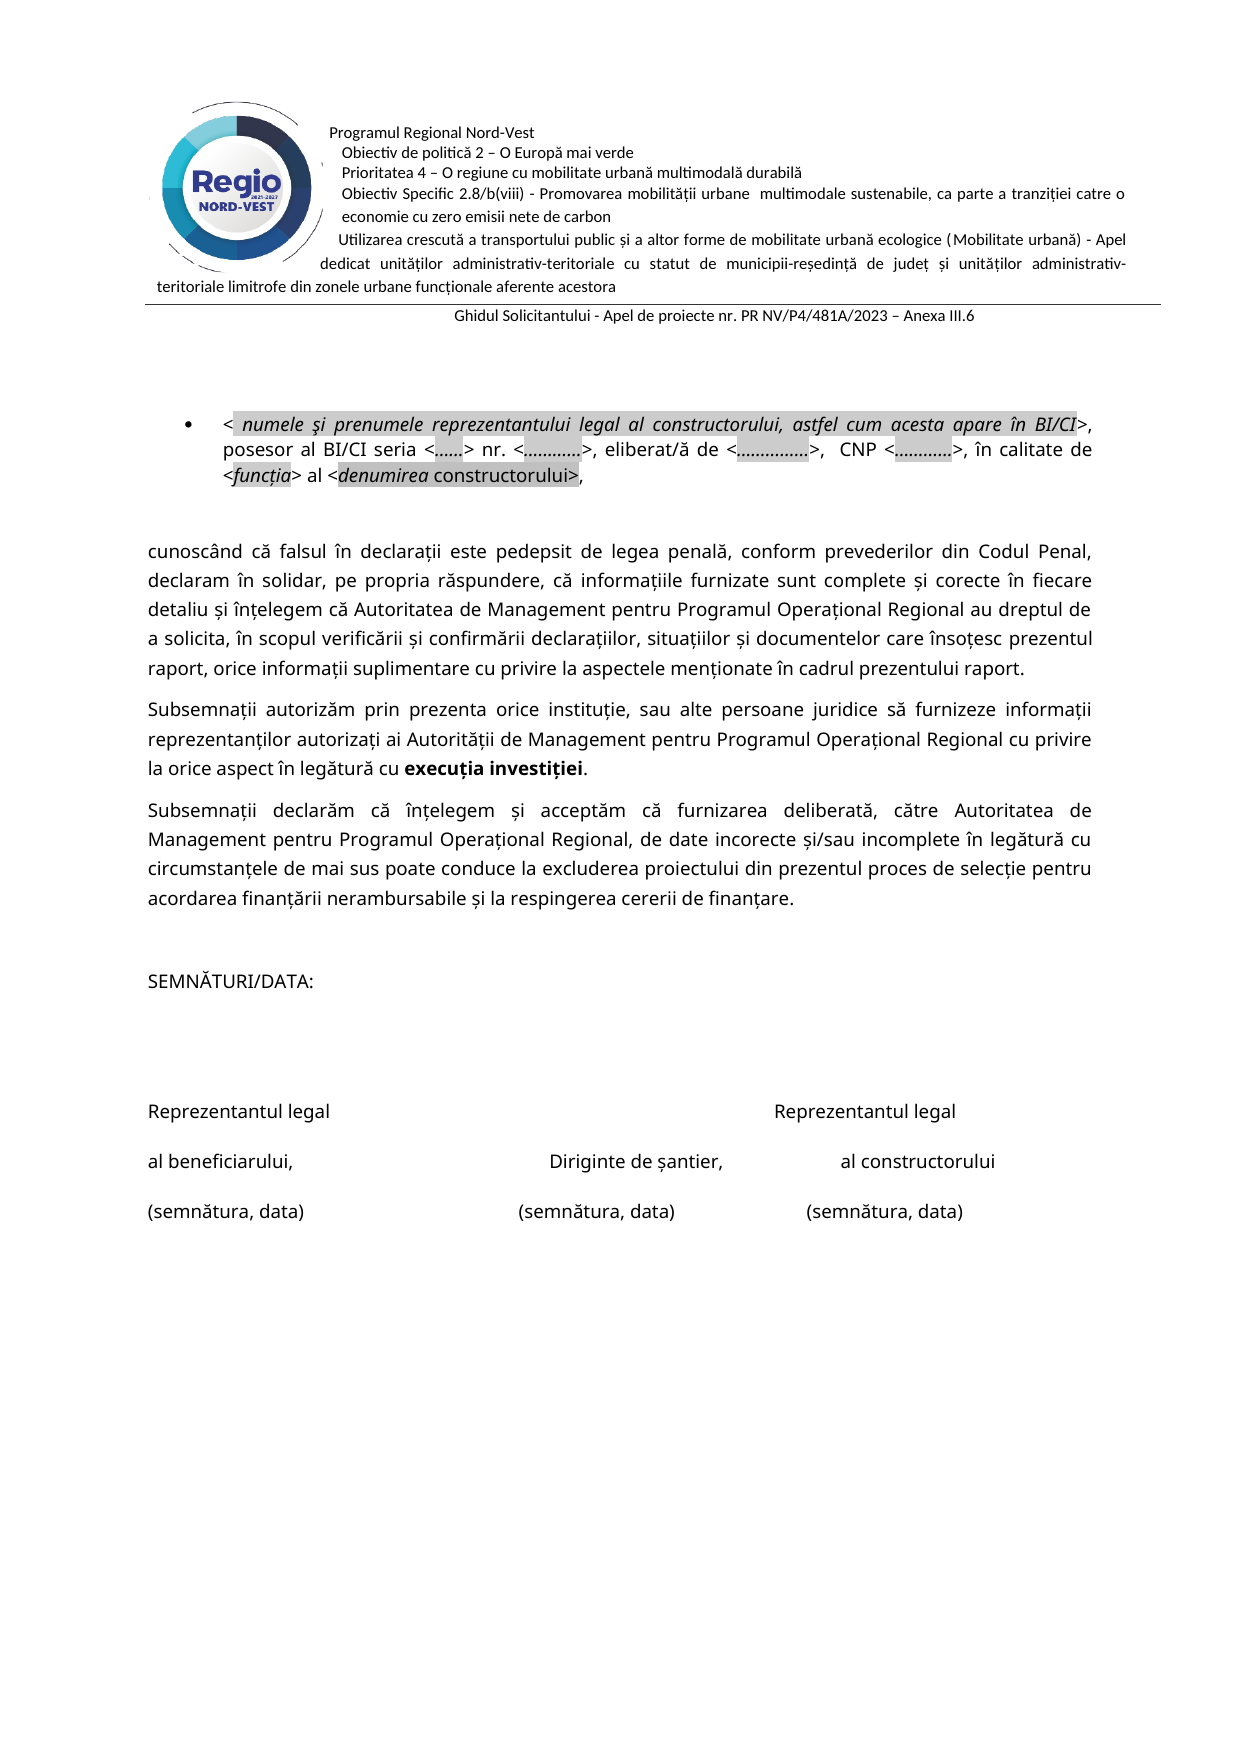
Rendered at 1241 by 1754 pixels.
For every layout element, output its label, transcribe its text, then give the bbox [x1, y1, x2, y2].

text SEMNĂTURI/DATA: [148, 968, 1093, 994]
list < numele şi prenumele reprezentantului legal al constructorului, astfel cum acesta apare în BI/CI>, posesor al BI/CI seria <……> nr. <…………>, eliberat/ă de <……………>, CNP <…………>, în calitate de <funcţia> al <denumirea constructorului>, [579, 411, 1093, 487]
text Subsemnații autorizăm prin prezenta orice instituţie, sau alte persoane juridice să furnizeze informaţii reprezentanţilor autorizaţi ai Autorităţii de Management pentru Programul Operaţional Regional cu privire la orice aspect în legătură cu execuția investiției. [148, 697, 1093, 781]
picture [147, 101, 323, 271]
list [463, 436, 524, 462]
text (semnătura, data) (semnătura, data) (semnătura, data) [148, 1198, 1093, 1224]
text cunoscând că falsul în declaraţii este pedepsit de legea penală, conform prevederilor din Codul Penal, declaram în solidar, pe propria răspundere, că informaţiile furnizate sunt complete şi corecte în fiecare detaliu şi înţelegem că Autoritatea de Management pentru Programul Operaţional Regional au dreptul de a solicita, în scopul verificării şi confirmării declaraţiilor, situaţiilor şi documentelor care însoţesc prezentul raport, orice informaţii suplimentare cu privire la aspectele menționate în cadrul prezentului raport. [148, 538, 1093, 681]
text al beneficiarului, Diriginte de şantier, al constructorului [148, 1148, 1093, 1173]
text Reprezentantul legal Reprezentantul legal [148, 1098, 1093, 1123]
text Subsemnații declarăm că înţelegem şi acceptăm că furnizarea deliberată, către Autoritatea de Management pentru Programul Operaţional Regional, de date incorecte şi/sau incomplete în legătură cu circumstanţele de mai sus poate conduce la excluderea proiectului din prezentul proces de selecţie pentru acordarea finanţării nerambursabile şi la respingerea cererii de finanţare. [148, 797, 1093, 910]
list < numele şi prenumele reprezentantului legal al constructorului, astfel cum acesta apare în BI/CI>, posesor al BI/CI seria <……> nr. <…………>, eliberat/ă de <……………>, CNP <…………>, în calitate de <funcţia> al <denumirea constructorului>, [185, 411, 435, 487]
